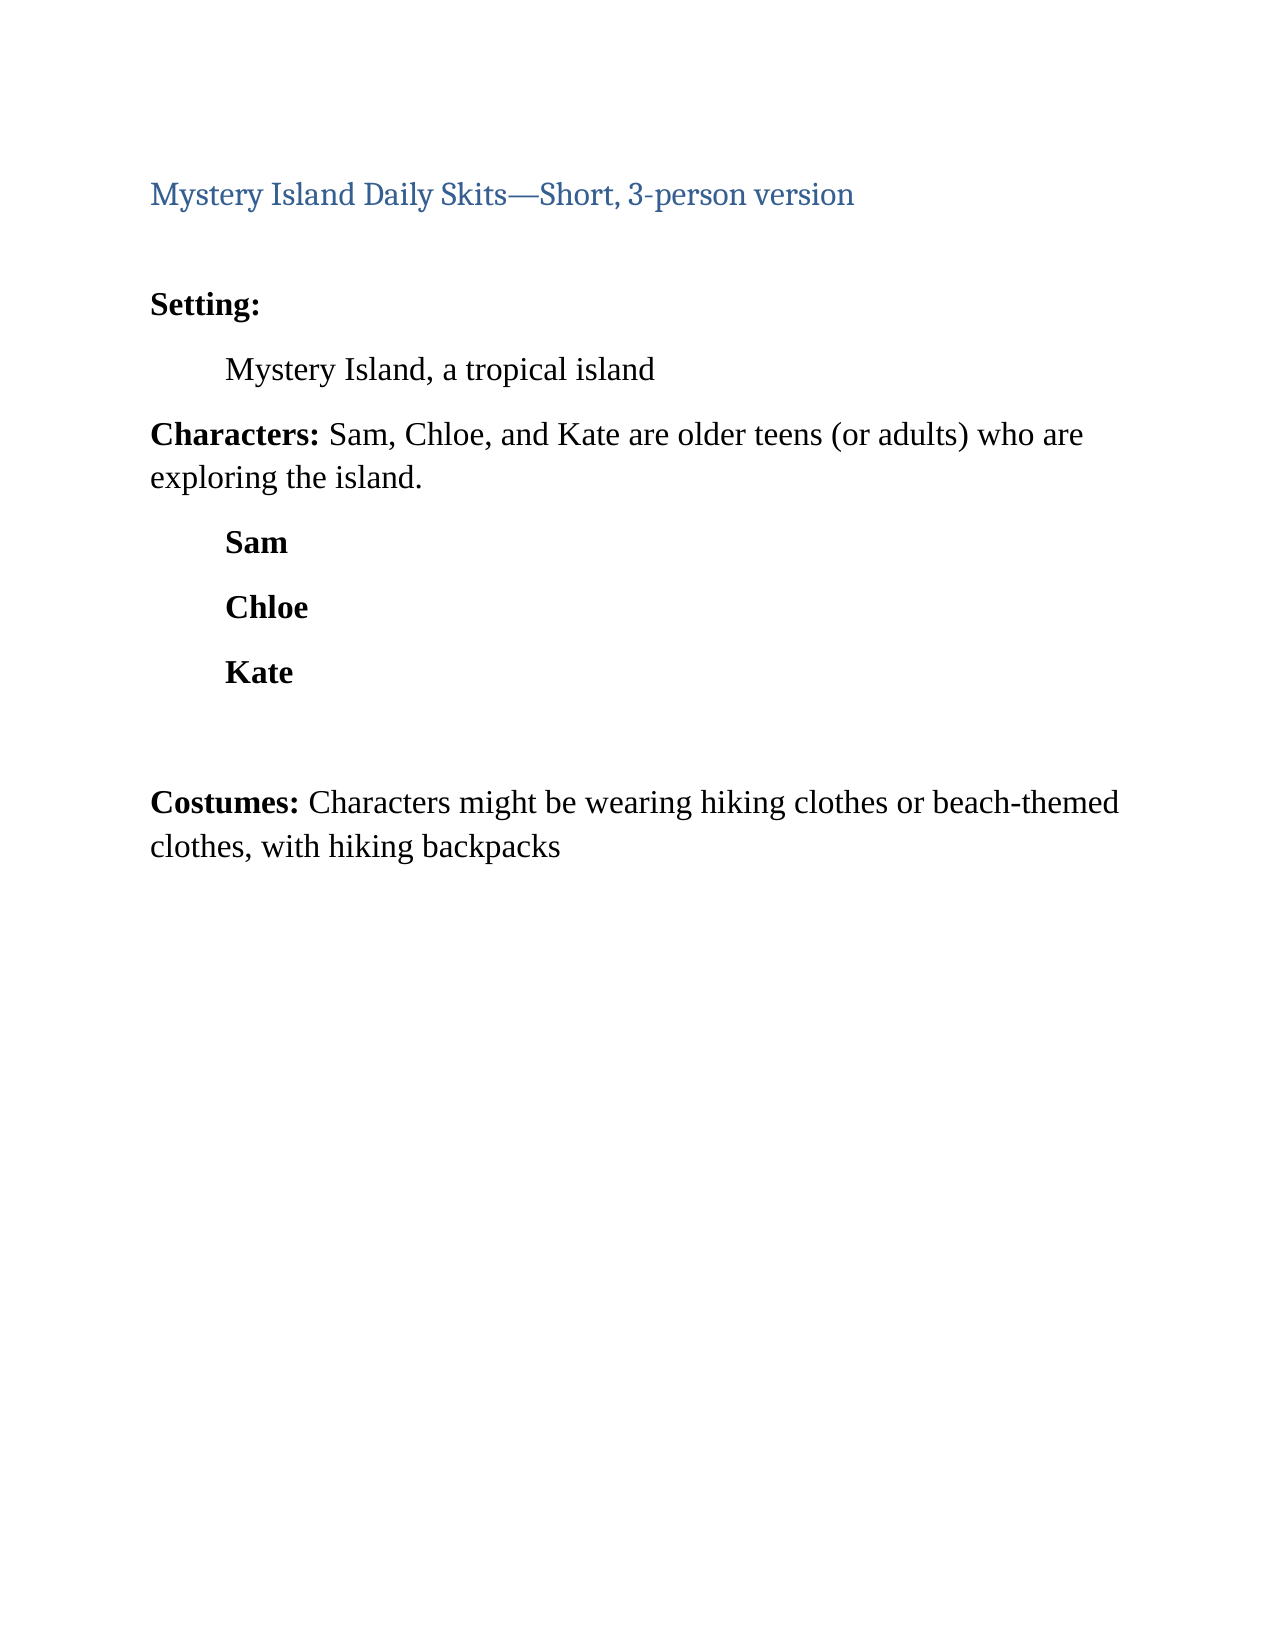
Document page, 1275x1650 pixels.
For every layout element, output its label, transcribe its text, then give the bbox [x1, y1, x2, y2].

text Mystery Island, a tropical island [150, 349, 1125, 387]
subtitle Mystery Island Daily Skits—Short, 3-person version [150, 175, 1125, 213]
text Setting: [150, 284, 1125, 322]
text Sam [150, 523, 1125, 561]
text Characters: Sam, Chloe, and Kate are older teens (or adults) who are exploring the island. [150, 414, 1125, 496]
text Chloe [150, 588, 1125, 626]
text Costumes: Characters might be wearing hiking clothes or beach-themed clothes, with hiking backpacks [150, 782, 1125, 865]
text Kate [150, 652, 1125, 691]
